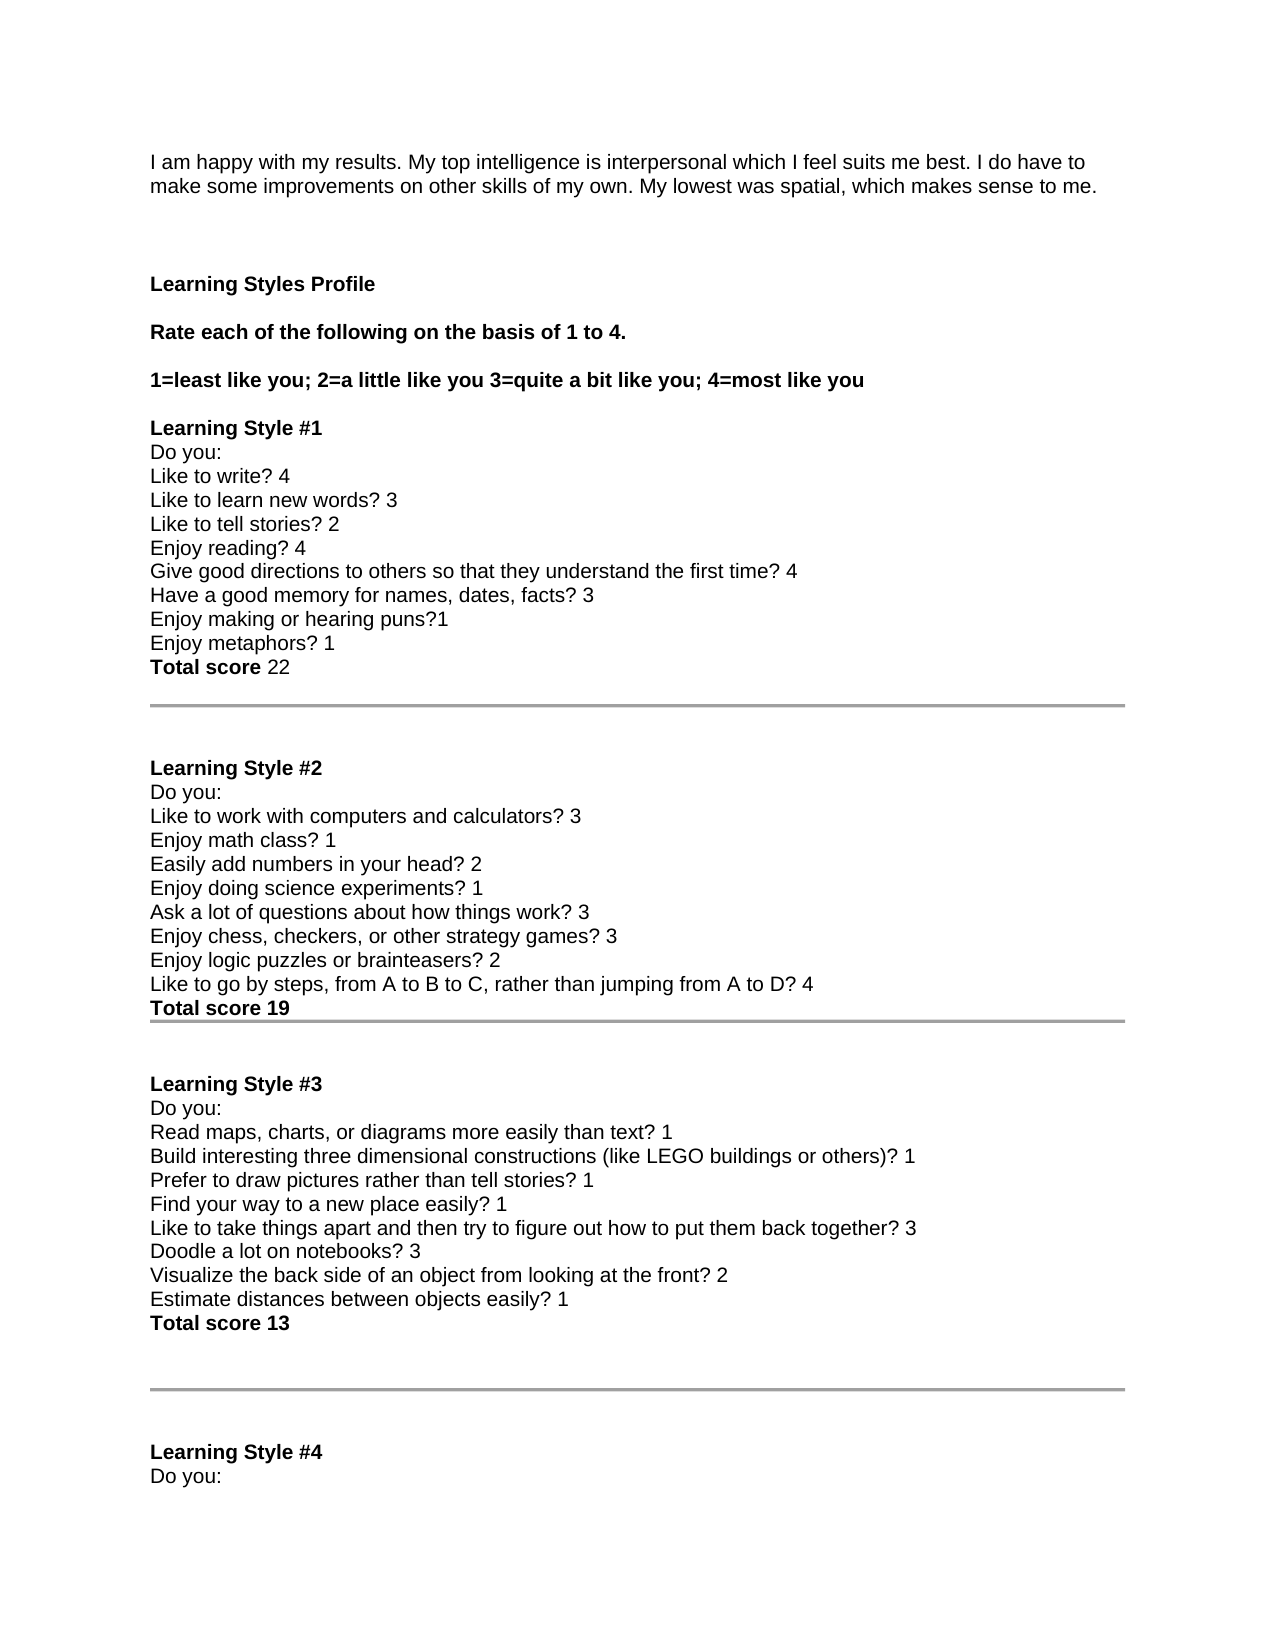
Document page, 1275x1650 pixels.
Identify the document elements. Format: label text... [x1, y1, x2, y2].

text Learning Style #2 Do you: Like to work with computers and calculators? 3 Enjoy math class? 1 Easily add numbers in your head? 2 Enjoy doing science experiments? 1 Ask a lot of questions about how things work? 3 Enjoy chess, checkers, or other strategy games? 3 Enjoy logic puzzles or brainteasers? 2 Like to go by steps, from A to B to C, rather than jumping from A to D? 4 Total score 19 [150, 732, 1125, 1019]
text Learning Style #3 Do you: Read maps, charts, or diagrams more easily than text? 1 Build interesting three dimensional constructions (like LEGO buildings or others)? 1 Prefer to draw pictures rather than tell stories? 1 Find your way to a new place easily? 1 Like to take things apart and then try to figure out how to put them back together? 3 Doodle a lot on notebooks? 3 Visualize the back side of an object from looking at the front? 2 Estimate distances between objects easily? 1 Total score 13 [150, 1048, 1125, 1363]
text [150, 1416, 1125, 1488]
text Learning Styles Profile Rate each of the following on the basis of 1 to 4. 1=least like you; 2=a little like you 3=quite a bit like you; 4=most like you Learning Style #1 Do you: Like to write? 4 Like to learn new words? 3 Like to tell stories? 2 Enjoy reading? 4 Give good directions to others so that they understand the first time? 4 Have a good memory for names, dates, facts? 3 Enjoy making or hearing puns?1 Enjoy metaphors? 1 Total score 22 [150, 272, 1125, 679]
text I am happy with my results. My top intelligence is interpersonal which I feel suits me best. I do have to make some improvements on other skills of my own. My lowest was spatial, which makes sense to me. [150, 150, 1125, 198]
